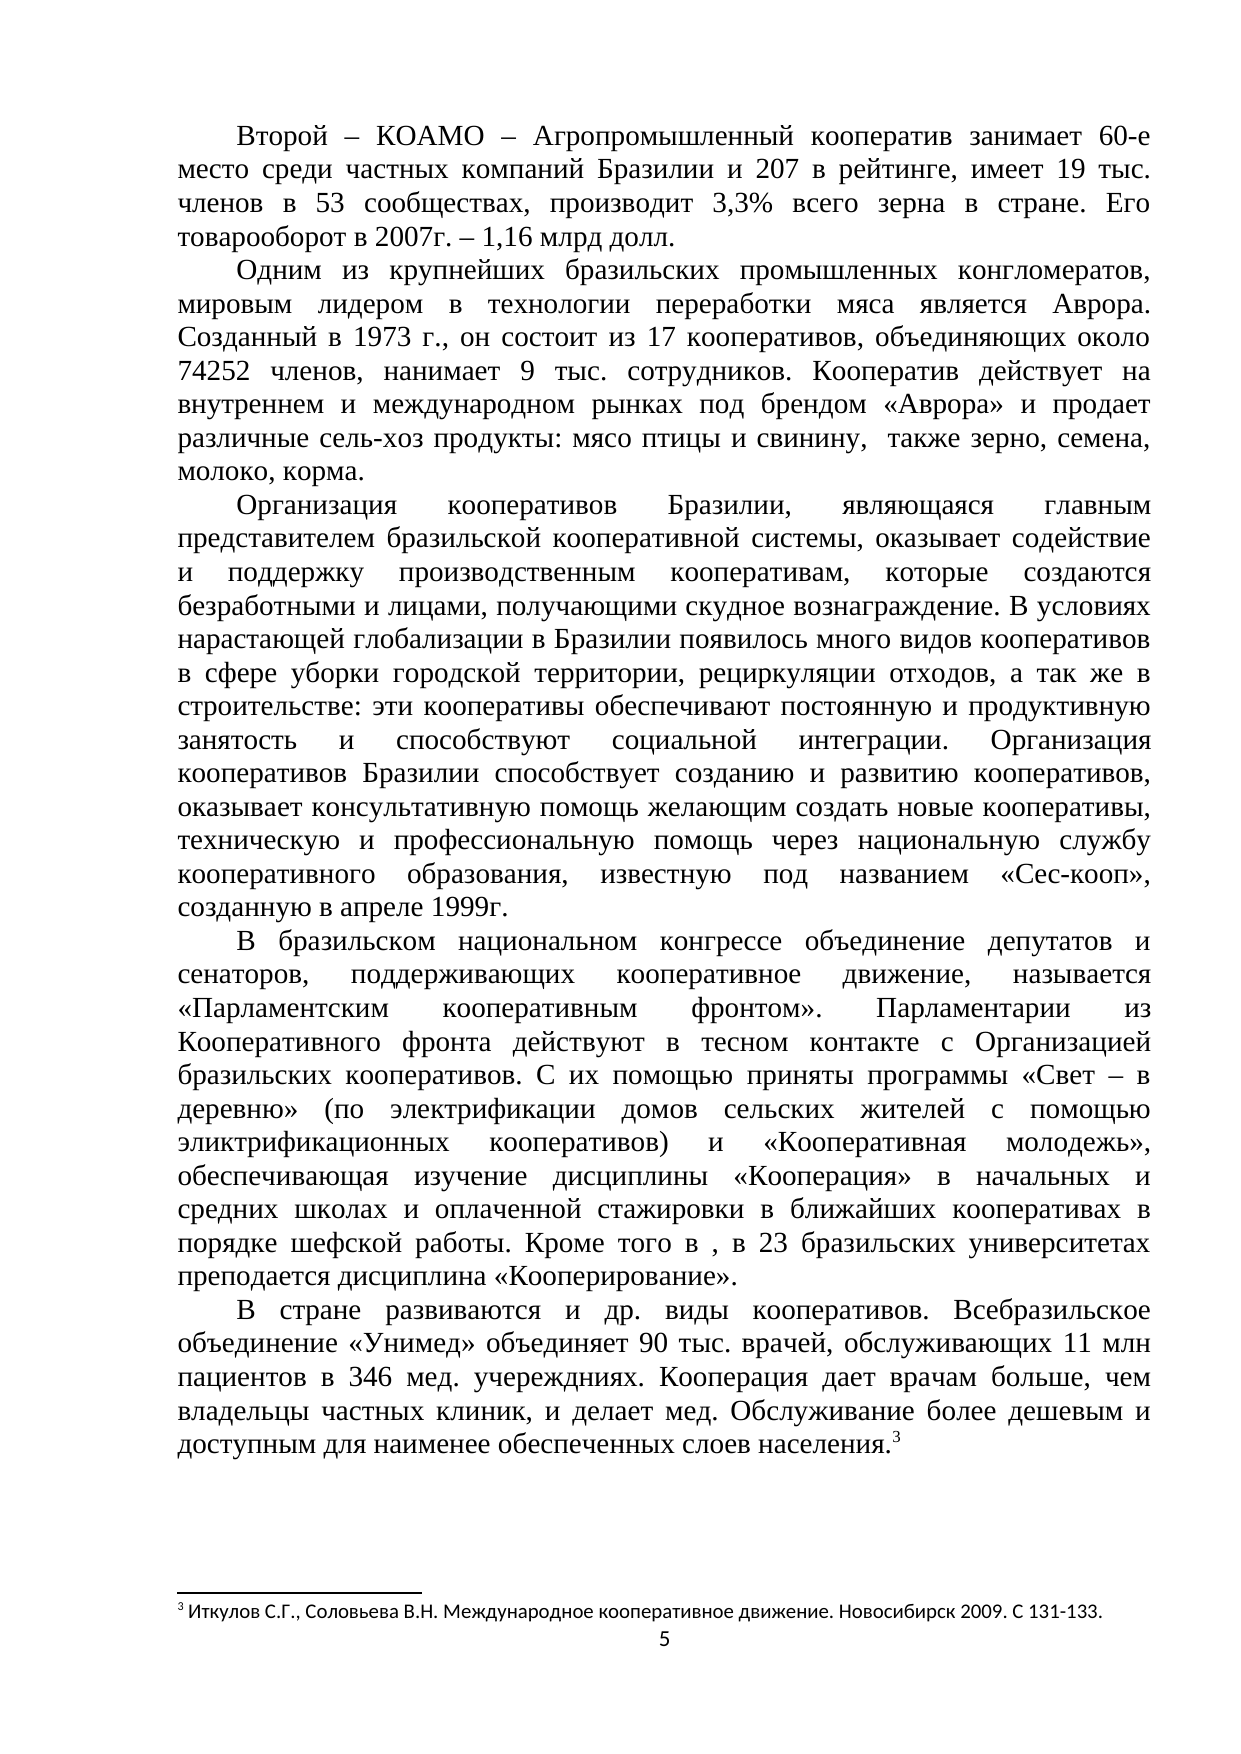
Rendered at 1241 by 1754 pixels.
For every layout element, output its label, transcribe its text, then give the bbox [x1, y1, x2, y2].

text Организация кооперативов Бразилии, являющаяся главным представителем бразильской кооперативной системы, оказывает содействие и поддержку производственным кооперативам, которые создаются безработными и лицами, получающими скудное вознаграждение. В условиях нарастающей глобализации в Бразилии появилось много видов кооперативов в сфере уборки городской территории, рециркуляции отходов, а так же в строительстве: эти кооперативы обеспечивают постоянную и продуктивную занятость и способствуют социальной интеграции. Организация кооперативов Бразилии способствует созданию и развитию кооперативов, оказывает консультативную помощь желающим создать новые кооперативы, техническую и профессиональную помощь через национальную службу кооперативного образования, известную под названием «Сес-кооп», созданную в апреле 1999г. [177, 487, 1152, 923]
text Одним из крупнейших бразильских промышленных конгломератов, мировым лидером в технологии переработки мяса является Аврора. Созданный в 1973 г., он состоит из 17 кооперативов, объединяющих около 74252 членов, нанимает 9 тыс. сотрудников. Кооператив действует на внутреннем и международном рынках под брендом «Аврора» и продает различные сель-хоз продукты: мясо птицы и свинину, также зерно, семена, молоко, корма. [177, 252, 1152, 487]
text В бразильском национальном конгрессе объединение депутатов и сенаторов, поддерживающих кооперативное движение, называется «Парламентским кооперативным фронтом». Парламентарии из Кооперативного фронта действуют в тесном контакте с Организацией бразильских кооперативов. С их помощью приняты программы «Свет – в деревню» (по электрификации домов сельских жителей с помощью эликтрификационных кооперативов) и «Кооперативная молодежь», обеспечивающая изучение дисциплины «Кооперация» в начальных и средних школах и оплаченной стажировки в ближайших кооперативах в порядке шефской работы. Кроме того в , в 23 бразильских университетах преподается дисциплина «Кооперирование». [177, 923, 1152, 1292]
text В стране развиваются и др. виды кооперативов. Всебразильское объединение «Унимед» объединяет 90 тыс. врачей, обслуживающих 11 млн пациентов в 346 мед. учереждниях. Кооперация дает врачам больше, чем владельцы частных клиник, и делает мед. Обслуживание более дешевым и доступным для наименее обеспеченных слоев населения. [177, 1292, 1152, 1460]
text Второй – КОАМО – Агропромышленный кооператив занимает 60-е место среди частных компаний Бразилии и 207 в рейтинге, имеет 19 тыс. членов в 53 сообществах, производит 3,3% всего зерна в стране. Его товарооборот в 2007г. – 1,16 млрд долл. [177, 118, 1152, 252]
